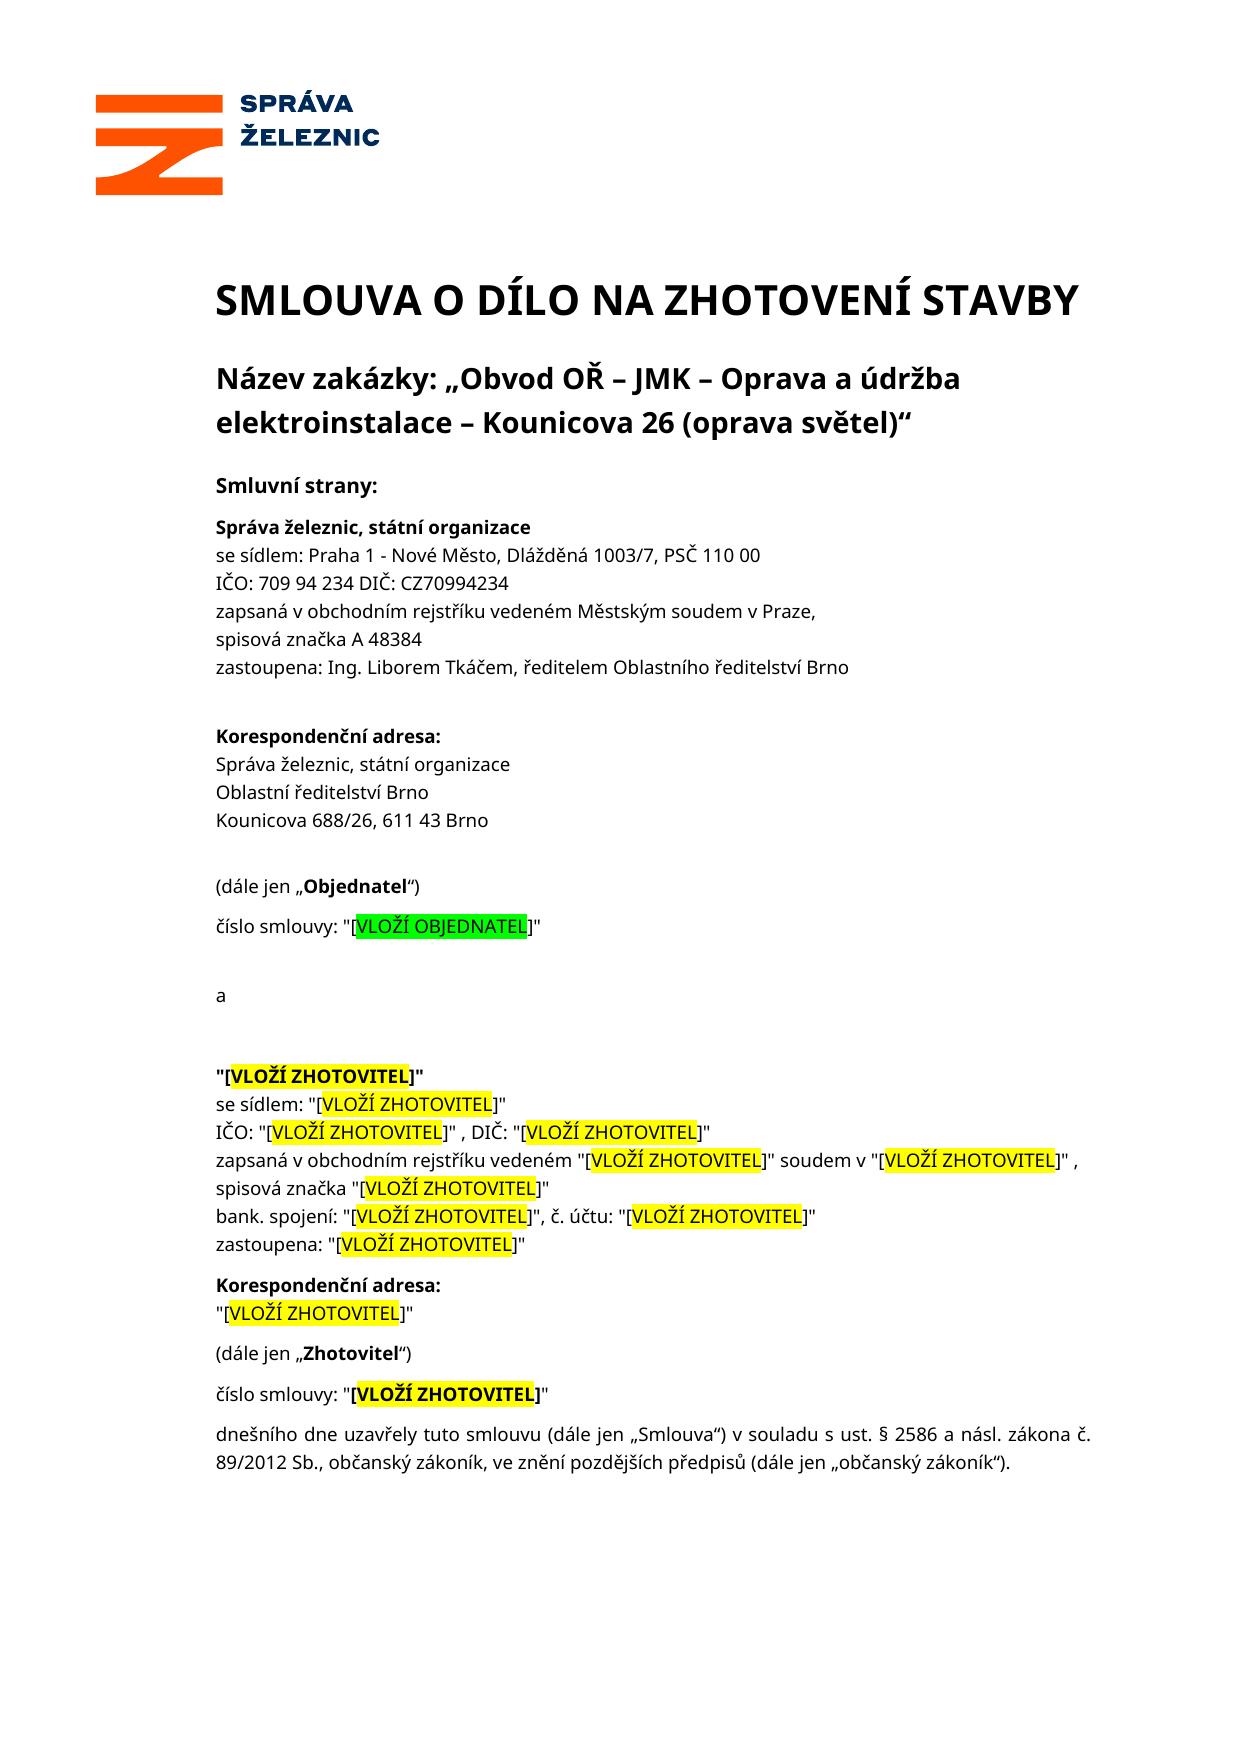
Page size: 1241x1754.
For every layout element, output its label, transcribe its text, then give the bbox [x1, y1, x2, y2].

text spisová značka A 48384 [216, 627, 1093, 652]
text číslo smlouvy: "[VLOŽÍ OBJEDNATEL]" [527, 914, 1093, 939]
text zastoupena: "[VLOŽÍ ZHOTOVITEL]" [512, 1232, 1093, 1257]
text zastoupena: Ing. Liborem Tkáčem, ředitelem Oblastního ředitelství Brno [216, 655, 1093, 680]
text IČO: 709 94 234 DIČ: CZ70994234 [216, 571, 1093, 596]
text zapsaná v obchodním rejstříku vedeném Městským soudem v Praze, [216, 599, 1093, 624]
text spisová značka "[VLOŽÍ ZHOTOVITEL]" [216, 1176, 365, 1201]
text bank. spojení: "[VLOŽÍ ZHOTOVITEL]", č. účtu: "[VLOŽÍ ZHOTOVITEL]" [216, 1203, 1093, 1229]
text SMLOUVA O DÍLO NA ZHOTOVENÍ STAVBY [216, 271, 1093, 328]
text "[VLOŽÍ ZHOTOVITEL]" [399, 1300, 1093, 1326]
text dnešního dne uzavřely tuto smlouvu (dále jen „Smlouva“) v souladu s ust. § 2586 a násl. zákona č. 89/2012 Sb., občanský zákoník, ve znění pozdějších předpisů (dále jen „občanský zákoník“). [216, 1422, 1093, 1475]
text (dále jen „Zhotovitel“) [216, 1341, 1093, 1366]
text Správa železnic, státní organizace [216, 514, 1093, 540]
text zapsaná v obchodním rejstříku vedeném "[VLOŽÍ ZHOTOVITEL]" soudem v "[VLOŽÍ ZHOTOVITEL]" , [216, 1147, 1093, 1173]
text Korespondenční adresa: [216, 723, 1093, 749]
text "[VLOŽÍ ZHOTOVITEL]" [216, 1063, 1093, 1089]
text Oblastní ředitelství Brno [216, 779, 1093, 805]
text číslo smlouvy: "[VLOŽÍ ZHOTOVITEL]" [534, 1381, 1093, 1407]
text Název zakázky: „Obvod OŘ – JMK – Oprava a údržba elektroinstalace – Kounicova 26 (oprava světel)“ [216, 358, 1093, 442]
text (dále jen „Objednatel“) [216, 873, 1093, 899]
text Kounicova 688/26, 611 43 Brno [216, 807, 1093, 833]
text Smluvní strany: [216, 471, 1093, 499]
text číslo smlouvy: "[VLOŽÍ ZHOTOVITEL]" [216, 1381, 357, 1407]
text se sídlem: Praha 1 - Nové Město, Dlážděná 1003/7, PSČ 110 00 [216, 543, 1093, 568]
text a [216, 982, 1093, 1008]
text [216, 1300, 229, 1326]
text se sídlem: "[VLOŽÍ ZHOTOVITEL]" [216, 1091, 322, 1117]
text se sídlem: "[VLOŽÍ ZHOTOVITEL]" [492, 1091, 1093, 1117]
text zastoupena: "[VLOŽÍ ZHOTOVITEL]" [216, 1232, 341, 1257]
text číslo smlouvy: "[VLOŽÍ OBJEDNATEL]" [216, 914, 356, 939]
text IČO: "[VLOŽÍ ZHOTOVITEL]" , DIČ: "[VLOŽÍ ZHOTOVITEL]" [216, 1119, 1093, 1145]
text Korespondenční adresa: [216, 1272, 1093, 1298]
text Správa železnic, státní organizace [216, 751, 1093, 777]
text spisová značka "[VLOŽÍ ZHOTOVITEL]" [536, 1176, 1093, 1201]
